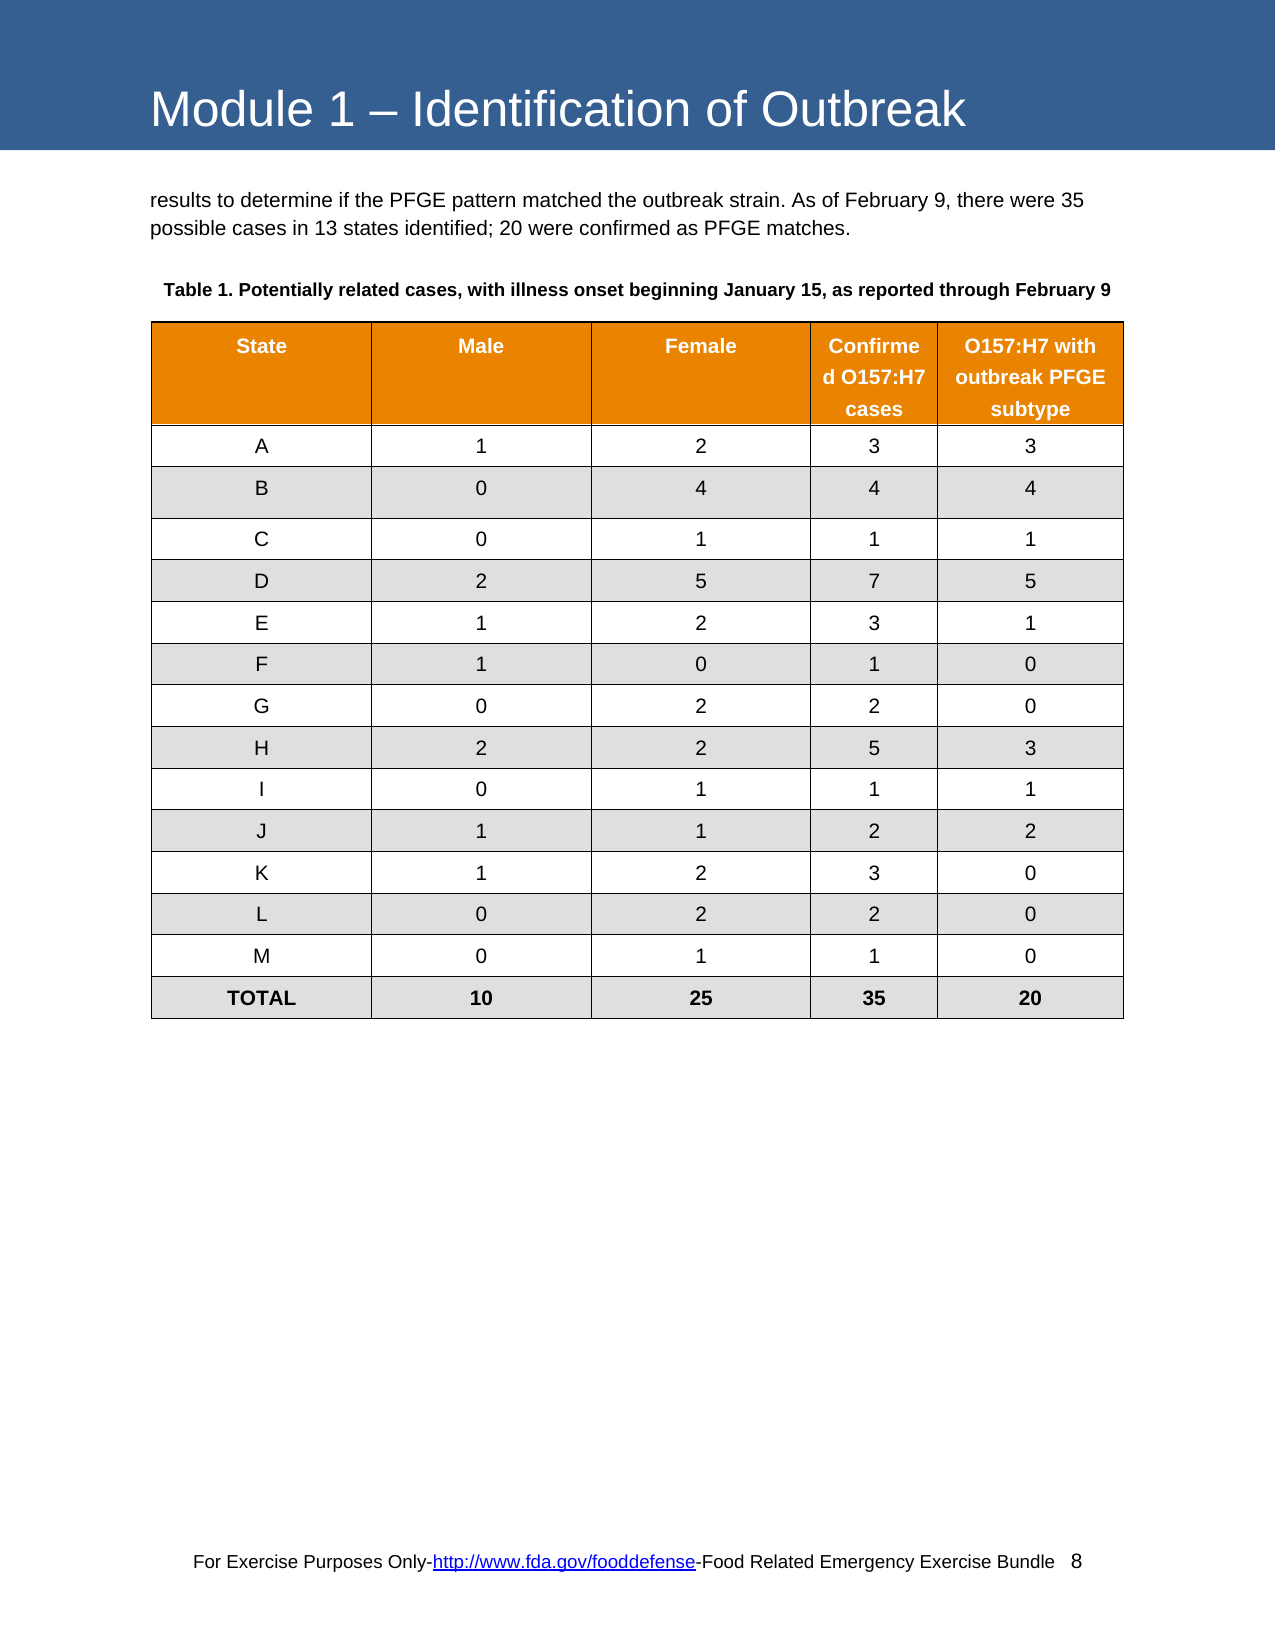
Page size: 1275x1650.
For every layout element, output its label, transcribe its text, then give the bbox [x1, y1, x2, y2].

table_cell 1 [372, 852, 591, 893]
table_cell 7 [811, 560, 937, 601]
table_cell 1 [811, 769, 937, 809]
table_cell 3 [811, 852, 937, 893]
table_header Female [592, 323, 810, 424]
table_cell 1 [372, 810, 591, 851]
table_cell A [152, 426, 371, 466]
table_cell 2 [592, 894, 810, 934]
table_cell 0 [372, 935, 591, 976]
table_cell 0 [372, 519, 591, 559]
table_cell 1 [372, 426, 591, 466]
table_cell 2 [592, 685, 810, 726]
table_cell 3 [938, 727, 1123, 768]
table_cell 5 [938, 560, 1123, 601]
table_cell 1 [592, 769, 810, 809]
table_cell 0 [372, 467, 591, 518]
table_cell 2 [592, 426, 810, 466]
table_cell 0 [938, 935, 1123, 976]
table_cell 1 [372, 602, 591, 643]
table_cell M [152, 935, 371, 976]
table_cell 0 [372, 769, 591, 809]
table_cell 25 [592, 977, 810, 1018]
table_header State [152, 323, 371, 424]
table_cell G [152, 685, 371, 726]
table_header O157:H7 with outbreak PFGE subtype [938, 323, 1123, 424]
table_cell 35 [811, 977, 937, 1018]
table_cell F [152, 644, 371, 684]
table_cell 1 [592, 810, 810, 851]
table_cell 2 [372, 560, 591, 601]
table_cell 1 [811, 519, 937, 559]
table_cell 2 [592, 602, 810, 643]
table_cell 0 [938, 894, 1123, 934]
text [150, 188, 1125, 239]
table_cell 0 [592, 644, 810, 684]
table_cell K [152, 852, 371, 893]
table_cell 1 [592, 519, 810, 559]
table_cell 2 [811, 894, 937, 934]
table_cell 5 [592, 560, 810, 601]
text Table 1. Potentially related cases, with illness onset beginning January 15, as reported through February 9 [150, 279, 1125, 301]
table_header Confirmed O157:H7 cases [811, 323, 937, 424]
table_cell 2 [811, 810, 937, 851]
table_cell 0 [938, 644, 1123, 684]
table_cell 1 [592, 935, 810, 976]
table_cell 1 [811, 644, 937, 684]
table_cell C [152, 519, 371, 559]
table_cell E [152, 602, 371, 643]
table_cell J [152, 810, 371, 851]
table_header Male [372, 323, 591, 424]
table_cell B [152, 467, 371, 518]
table_cell L [152, 894, 371, 934]
table_cell D [152, 560, 371, 601]
table_cell 4 [938, 467, 1123, 518]
table_cell 4 [811, 467, 937, 518]
table_cell 0 [938, 685, 1123, 726]
table_cell 2 [372, 727, 591, 768]
table_cell 1 [811, 935, 937, 976]
table_cell 1 [372, 644, 591, 684]
table_cell 2 [938, 810, 1123, 851]
table_cell 3 [811, 602, 937, 643]
table_cell 0 [372, 894, 591, 934]
table_cell 0 [372, 685, 591, 726]
table_cell 2 [811, 685, 937, 726]
table_cell H [152, 727, 371, 768]
table_cell 5 [811, 727, 937, 768]
table_cell 2 [592, 727, 810, 768]
table_cell 1 [938, 519, 1123, 559]
table_cell 3 [938, 426, 1123, 466]
table_cell I [152, 769, 371, 809]
table_cell TOTAL [152, 977, 371, 1018]
table_cell 10 [372, 977, 591, 1018]
table_cell 20 [938, 977, 1123, 1018]
table_cell 0 [938, 852, 1123, 893]
table_cell 1 [938, 769, 1123, 809]
table_cell 4 [592, 467, 810, 518]
table_cell 2 [592, 852, 810, 893]
table_cell 3 [811, 426, 937, 466]
table_cell 1 [938, 602, 1123, 643]
